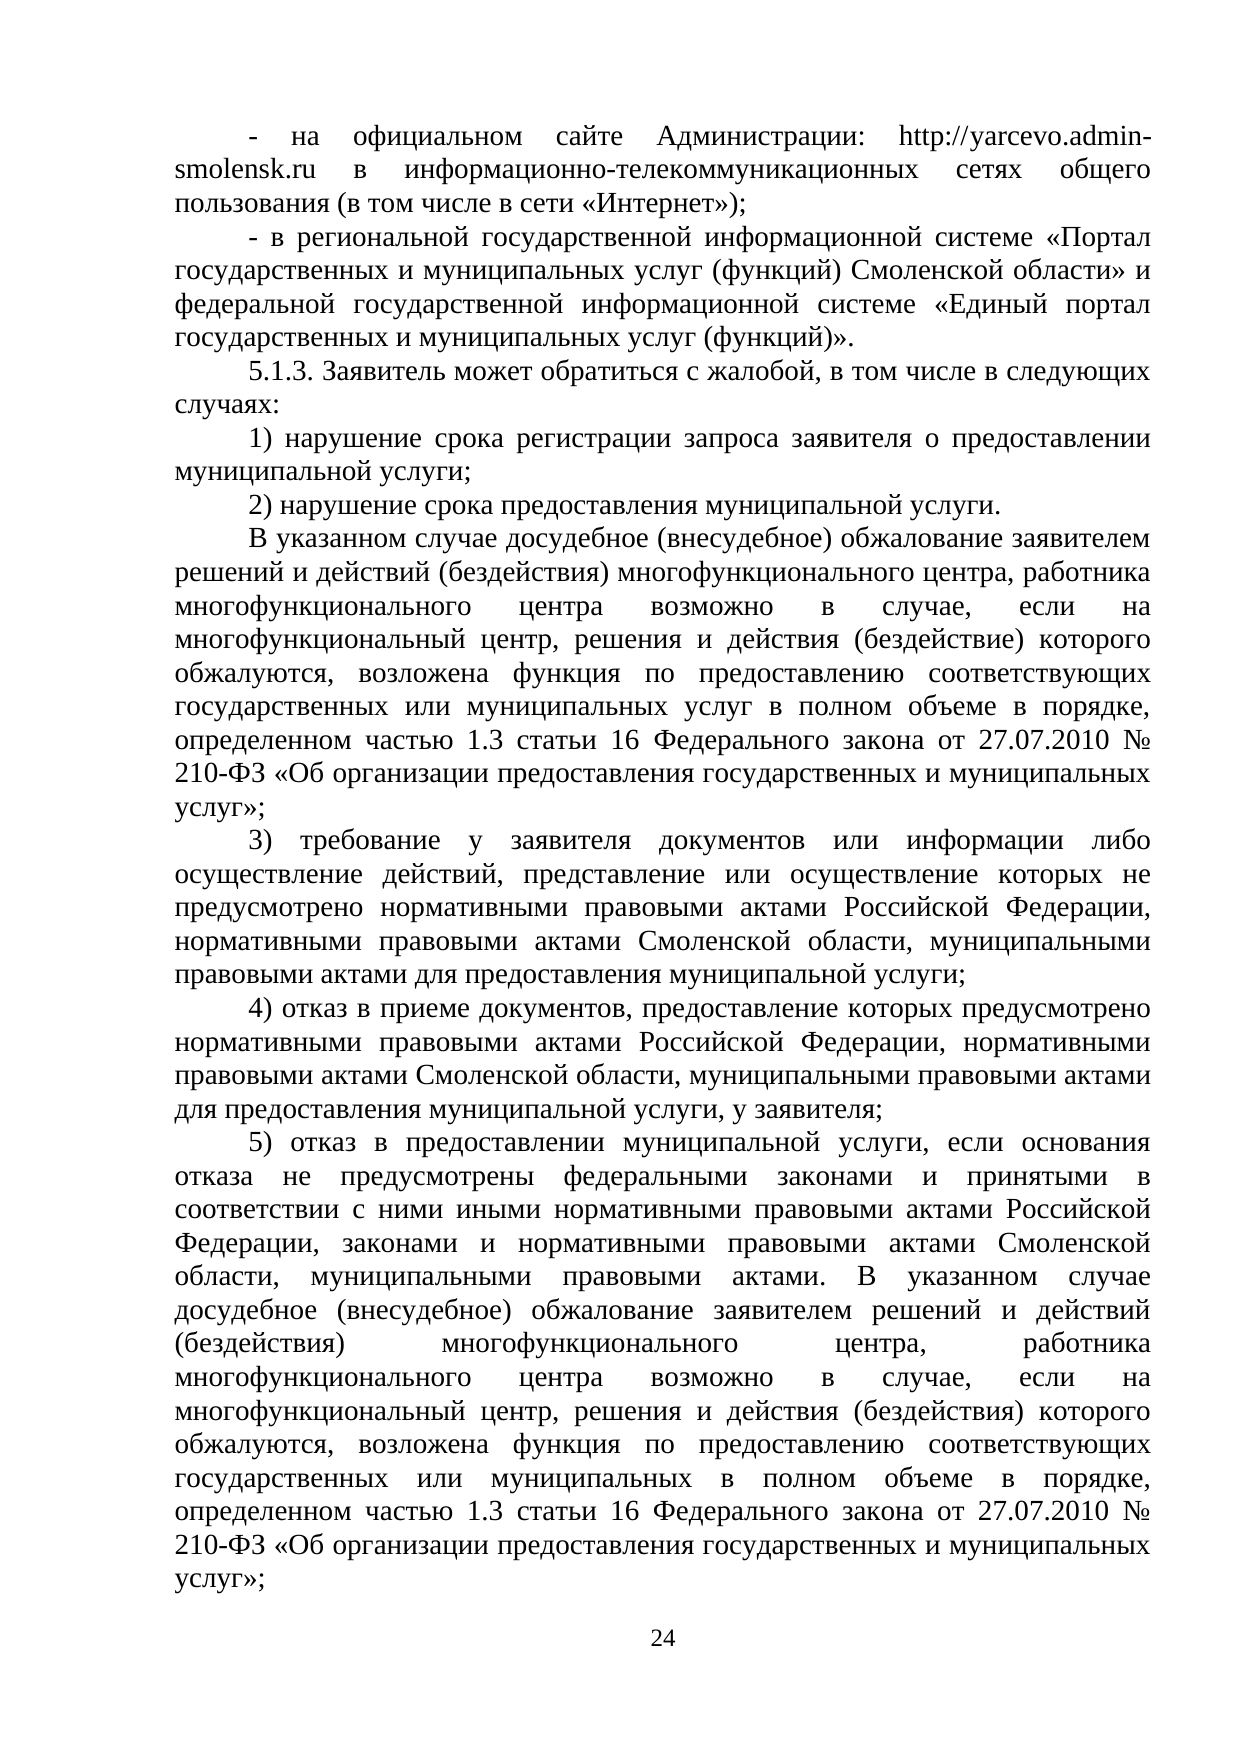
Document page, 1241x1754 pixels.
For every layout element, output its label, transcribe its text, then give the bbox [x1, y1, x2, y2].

text 1) нарушение срока регистрации запроса заявителя о предоставлении муниципальной услуги; [174, 420, 1152, 487]
text 4) отказ в приеме документов, предоставление которых предусмотрено нормативными правовыми актами Российской Федерации, нормативными правовыми актами Смоленской области, муниципальными правовыми актами для предоставления муниципальной услуги, у заявителя; [174, 990, 1152, 1124]
text 5) отказ в предоставлении муниципальной услуги, если основания отказа не предусмотрены федеральными законами и принятыми в соответствии с ними иными нормативными правовыми актами Российской Федерации, законами и нормативными правовыми актами Смоленской области, муниципальными правовыми актами. В указанном случае досудебное (внесудебное) обжалование заявителем решений и действий (бездействия) многофункционального центра, работника многофункционального центра возможно в случае, если на многофункциональный центр, решения и действия (бездействия) которого обжалуются, возложена функция по предоставлению соответствующих государственных или муниципальных в полном объеме в порядке, определенном частью 1.3 статьи 16 Федерального закона от 27.07.2010 № 210-ФЗ «Об организации предоставления государственных и муниципальных услуг»; [174, 1124, 1152, 1594]
text В указанном случае досудебное (внесудебное) обжалование заявителем решений и действий (бездействия) многофункционального центра, работника многофункционального центра возможно в случае, если на многофункциональный центр, решения и действия (бездействие) которого обжалуются, возложена функция по предоставлению соответствующих государственных или муниципальных услуг в полном объеме в порядке, определенном частью 1.3 статьи 16 Федерального закона от 27.07.2010 № 210-ФЗ «Об организации предоставления государственных и муниципальных услуг»; [174, 521, 1152, 822]
text 2) нарушение срока предоставления муниципальной услуги. [174, 487, 1152, 521]
text - на официальном сайте Администрации: http://yarcevo.admin-smolensk.ru в информационно-телекоммуникационных сетях общего пользования (в том числе в сети «Интернет»); [174, 118, 1152, 219]
text 3) требование у заявителя документов или информации либо осуществление действий, представление или осуществление которых не предусмотрено нормативными правовыми актами Российской Федерации, нормативными правовыми актами Смоленской области, муниципальными правовыми актами для предоставления муниципальной услуги; [174, 822, 1152, 990]
text 5.1.3. Заявитель может обратиться с жалобой, в том числе в следующих случаях: [174, 353, 1152, 420]
text - в региональной государственной информационной системе «Портал государственных и муниципальных услуг (функций) Смоленской области» и федеральной государственной информационной системе «Единый портал государственных и муниципальных услуг (функций)». [174, 219, 1152, 353]
